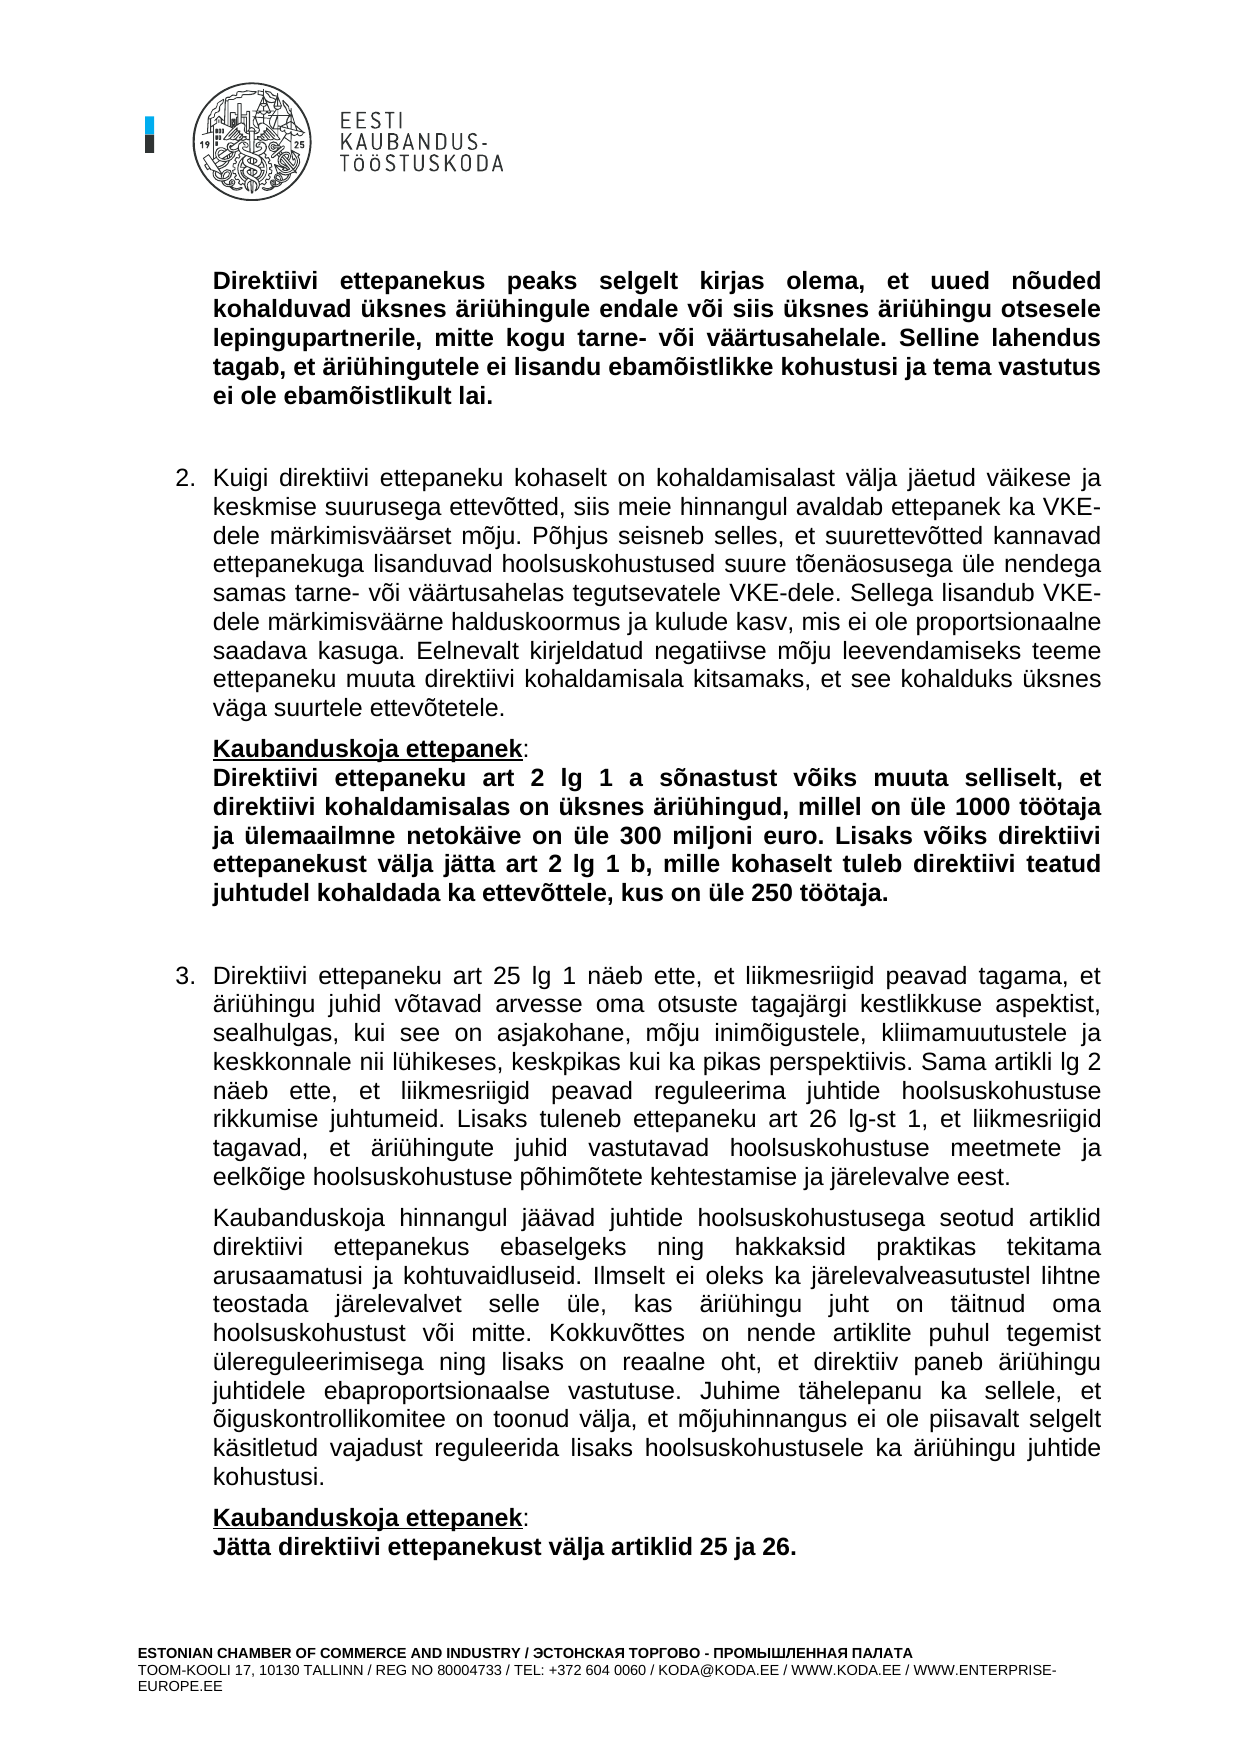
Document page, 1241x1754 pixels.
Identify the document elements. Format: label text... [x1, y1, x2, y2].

list Kaubanduskoja ettepanek: [213, 1503, 1103, 1532]
list Kuigi direktiivi ettepaneku kohaselt on kohaldamisalast välja jäetud väikese ja keskmise suurusega ettevõtted, siis meie hinnangul avaldab ettepanek ka VKE-dele märkimisväärset mõju. Põhjus seisneb selles, et suurettevõtted kannavad ettepanekuga lisanduvad hoolsuskohustused suure tõenäosusega üle nendega samas tarne- või väärtusahelas tegutsevatele VKE-dele. Sellega lisandub VKE-dele märkimisväärne halduskoormus ja kulude kasv, mis ei ole proportsionaalne saadava kasuga. Eelnevalt kirjeldatud negatiivse mõju leevendamiseks teeme ettepaneku muuta direktiivi kohaldamisala kitsamaks, et see kohalduks üksnes väga suurtele ettevõtetele. [175, 463, 1103, 722]
text Direktiivi ettepanekus peaks selgelt kirjas olema, et uued nõuded kohalduvad üksnes äriühingule endale või siis üksnes äriühingu otsesele lepingupartnerile, mitte kogu tarne- või väärtusahelale. Selline lahendus tagab, et äriühingutele ei lisandu ebamõistlikke kohustusi ja tema vastutus ei ole ebamõistlikult lai. [213, 266, 1103, 409]
list Jätta direktiivi ettepanekust välja artiklid 25 ja 26. [213, 1532, 1103, 1561]
list Direktiivi ettepaneku art 2 lg 1 a sõnastust võiks muuta selliselt, et direktiivi kohaldamisalas on üksnes äriühingud, millel on üle 1000 töötaja ja ülemaailmne netokäive on üle 300 miljoni euro. Lisaks võiks direktiivi ettepanekust välja jätta art 2 lg 1 b, mille kohaselt tuleb direktiivi teatud juhtudel kohaldada ka ettevõttele, kus on üle 250 töötaja. [213, 763, 1103, 907]
list Kaubanduskoja ettepanek: [213, 734, 1103, 763]
list Direktiivi ettepaneku art 25 lg 1 näeb ette, et liikmesriigid peavad tagama, et äriühingu juhid võtavad arvesse oma otsuste tagajärgi kestlikkuse aspektist, sealhulgas, kui see on asjakohane, mõju inimõigustele, kliimamuutustele ja keskkonnale nii lühikeses, keskpikas kui ka pikas perspektiivis. Sama artikli lg 2 näeb ette, et liikmesriigid peavad reguleerima juhtide hoolsuskohustuse rikkumise juhtumeid. Lisaks tuleneb ettepaneku art 26 lg-st 1, et liikmesriigid tagavad, et äriühingute juhid vastutavad hoolsuskohustuse meetmete ja eelkõige hoolsuskohustuse põhimõtete kehtestamise ja järelevalve eest. [175, 961, 1103, 1191]
list Kaubanduskoja hinnangul jäävad juhtide hoolsuskohustusega seotud artiklid direktiivi ettepanekus ebaselgeks ning hakkaksid praktikas tekitama arusaamatusi ja kohtuvaidluseid. Ilmselt ei oleks ka järelevalveasutustel lihtne teostada järelevalvet selle üle, kas äriühingu juht on täitnud oma hoolsuskohustust või mitte. Kokkuvõttes on nende artiklite puhul tegemist ülereguleerimisega ning lisaks on reaalne oht, et direktiiv paneb äriühingu juhtidele ebaproportsionaalse vastutuse. Juhime tähelepanu ka sellele, et õiguskontrollikomitee on toonud välja, et mõjuhinnangus ei ole piisavalt selgelt käsitletud vajadust reguleerida lisaks hoolsuskohustusele ka äriühingu juhtide kohustusi. [213, 1203, 1103, 1491]
